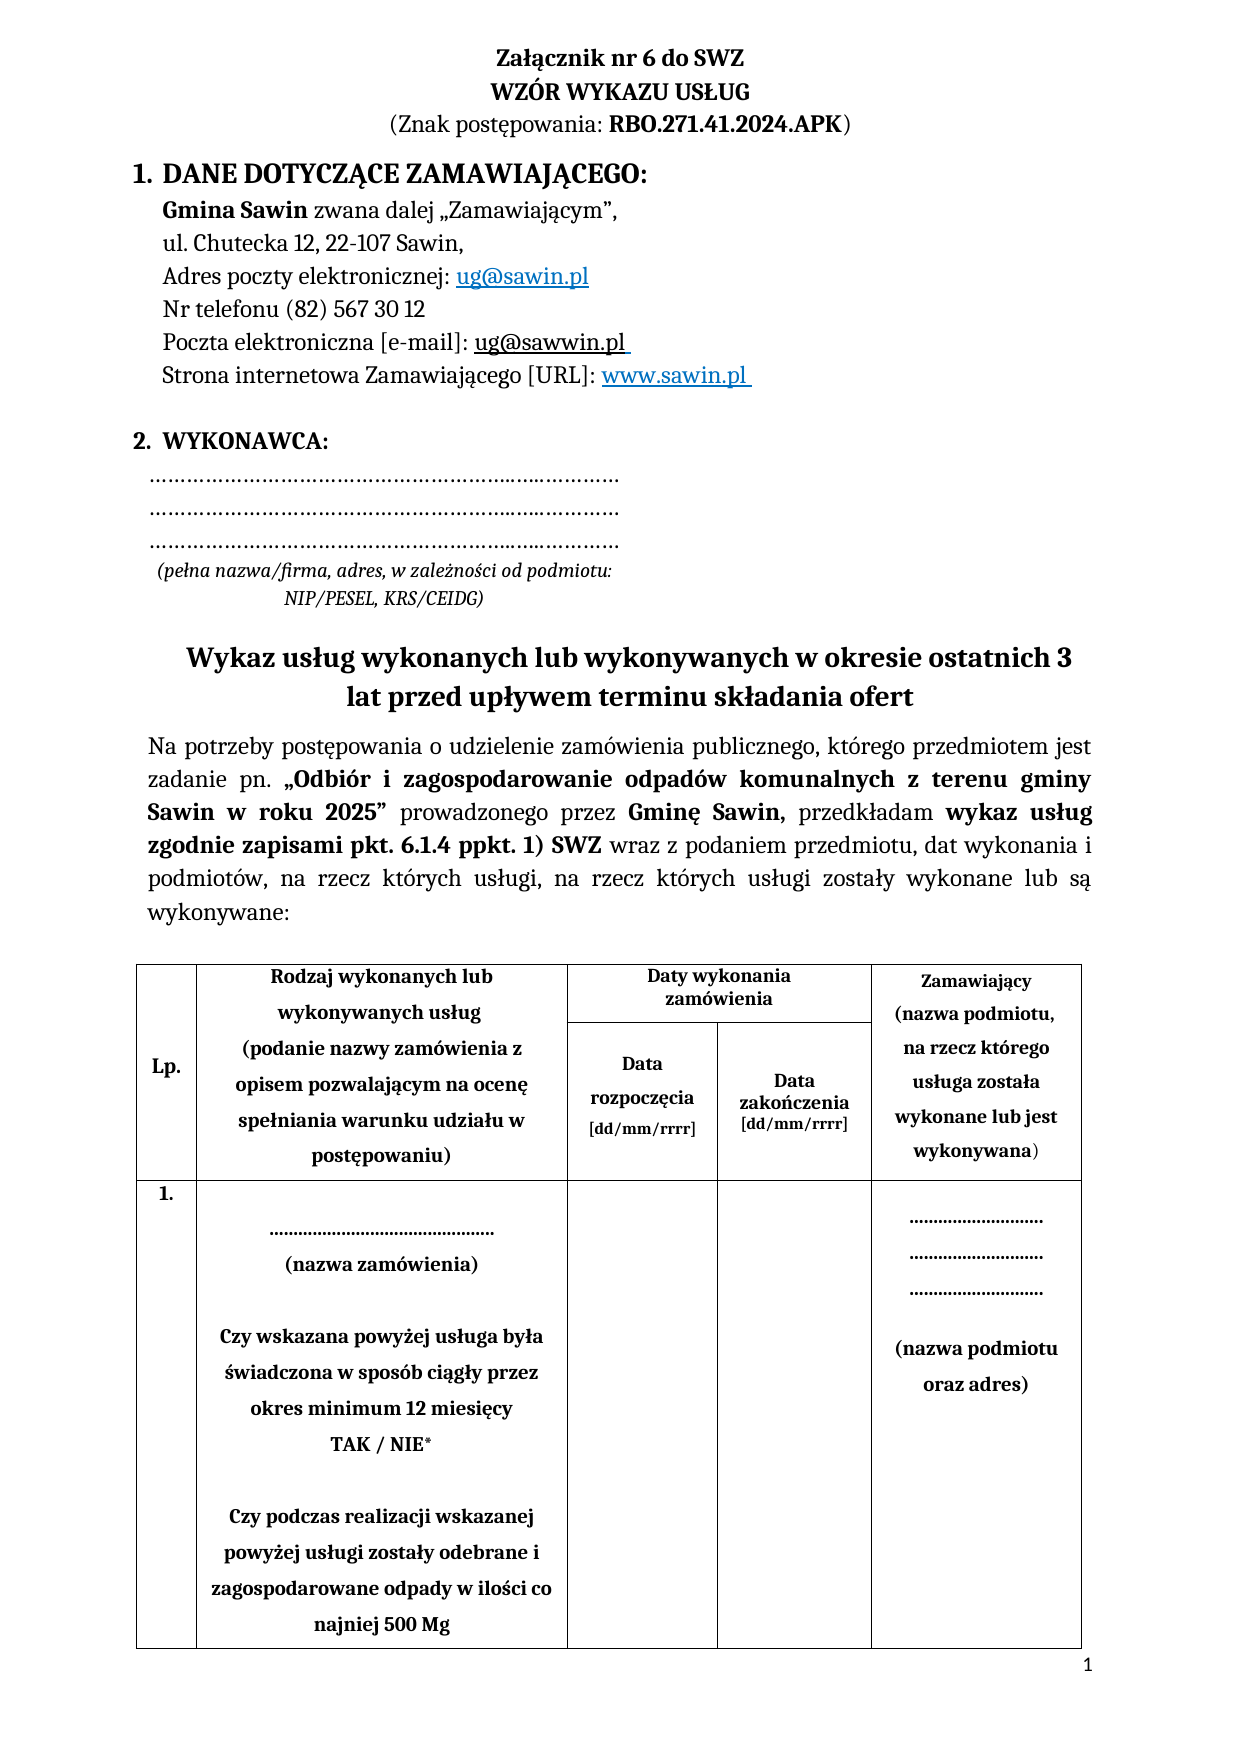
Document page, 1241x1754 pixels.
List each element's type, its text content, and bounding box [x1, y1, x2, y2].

text …………………………………………………..…..………… [148, 493, 650, 522]
text Adres poczty elektronicznej: ug@sawin.pl [162, 262, 1092, 291]
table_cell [197, 1181, 567, 1648]
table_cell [872, 1181, 1081, 1648]
table_header Daty wykonania zamówienia [568, 965, 871, 1022]
table_cell Data rozpoczęcia [dd/mm/rrrr] [568, 1023, 717, 1180]
text ul. Chutecka 12, 22-107 Sawin, [162, 229, 1092, 257]
table_cell [568, 1181, 717, 1648]
text WZÓR WYKAZU USŁUG [148, 77, 1092, 106]
text …………………………………………………..…..………… [148, 526, 650, 555]
text Gmina Sawin zwana dalej „Zamawiającym”, [162, 196, 1092, 224]
table_header Rodzaj wykonanych lub wykonywanych usług (podanie nazwy zamówienia z opisem pozwalającym na ocenę spełniania warunku udziału w postępowaniu) [197, 965, 567, 1180]
table_cell [718, 1181, 871, 1648]
table_header Zamawiający (nazwa podmiotu, na rzecz którego usługa została wykonane lub jest wykonywana) [872, 965, 1081, 1180]
table_header Lp. [137, 965, 196, 1180]
table_cell Data zakończenia [dd/mm/rrrr] [718, 1023, 871, 1180]
text (pełna nazwa/firma, adres, w zależności od podmiotu: NIP/PESEL, KRS/CEIDG) [148, 559, 621, 610]
text Strona internetowa Zamawiającego [URL]: www.sawin.pl [162, 361, 1092, 389]
text …………………………………………………..…..………… [148, 460, 650, 489]
list WYKONAWCA: [133, 427, 1092, 456]
text Wykaz usług wykonanych lub wykonywanych w okresie ostatnich 3 lat przed upływem terminu składania ofert [166, 641, 1092, 713]
text Załącznik nr 6 do SWZ [148, 44, 1092, 73]
text Poczta elektroniczna [e-mail]: ug@sawwin.pl [162, 328, 1092, 357]
table_cell 1. [137, 1181, 196, 1648]
text Nr telefonu (82) 567 30 12 [162, 295, 1092, 323]
text (Znak postępowania: RBO.271.41.2024.APK) [148, 110, 1092, 139]
text Na potrzeby postępowania o udzielenie zamówienia publicznego, którego przedmiotem jest zadanie pn. „Odbiór i zagospodarowanie odpadów komunalnych z terenu gminy Sawin w roku 2025” prowadzonego przez Gminę Sawin, przedkładam wykaz usług zgodnie zapisami pkt. 6.1.4 ppkt. 1) SWZ wraz z podaniem przedmiotu, dat wykonania i podmiotów, na rzecz których usługi, na rzecz których usługi zostały wykonane lub są wykonywane: [148, 732, 1092, 926]
list DANE DOTYCZĄCE ZAMAWIAJĄCEGO: [133, 157, 1092, 191]
